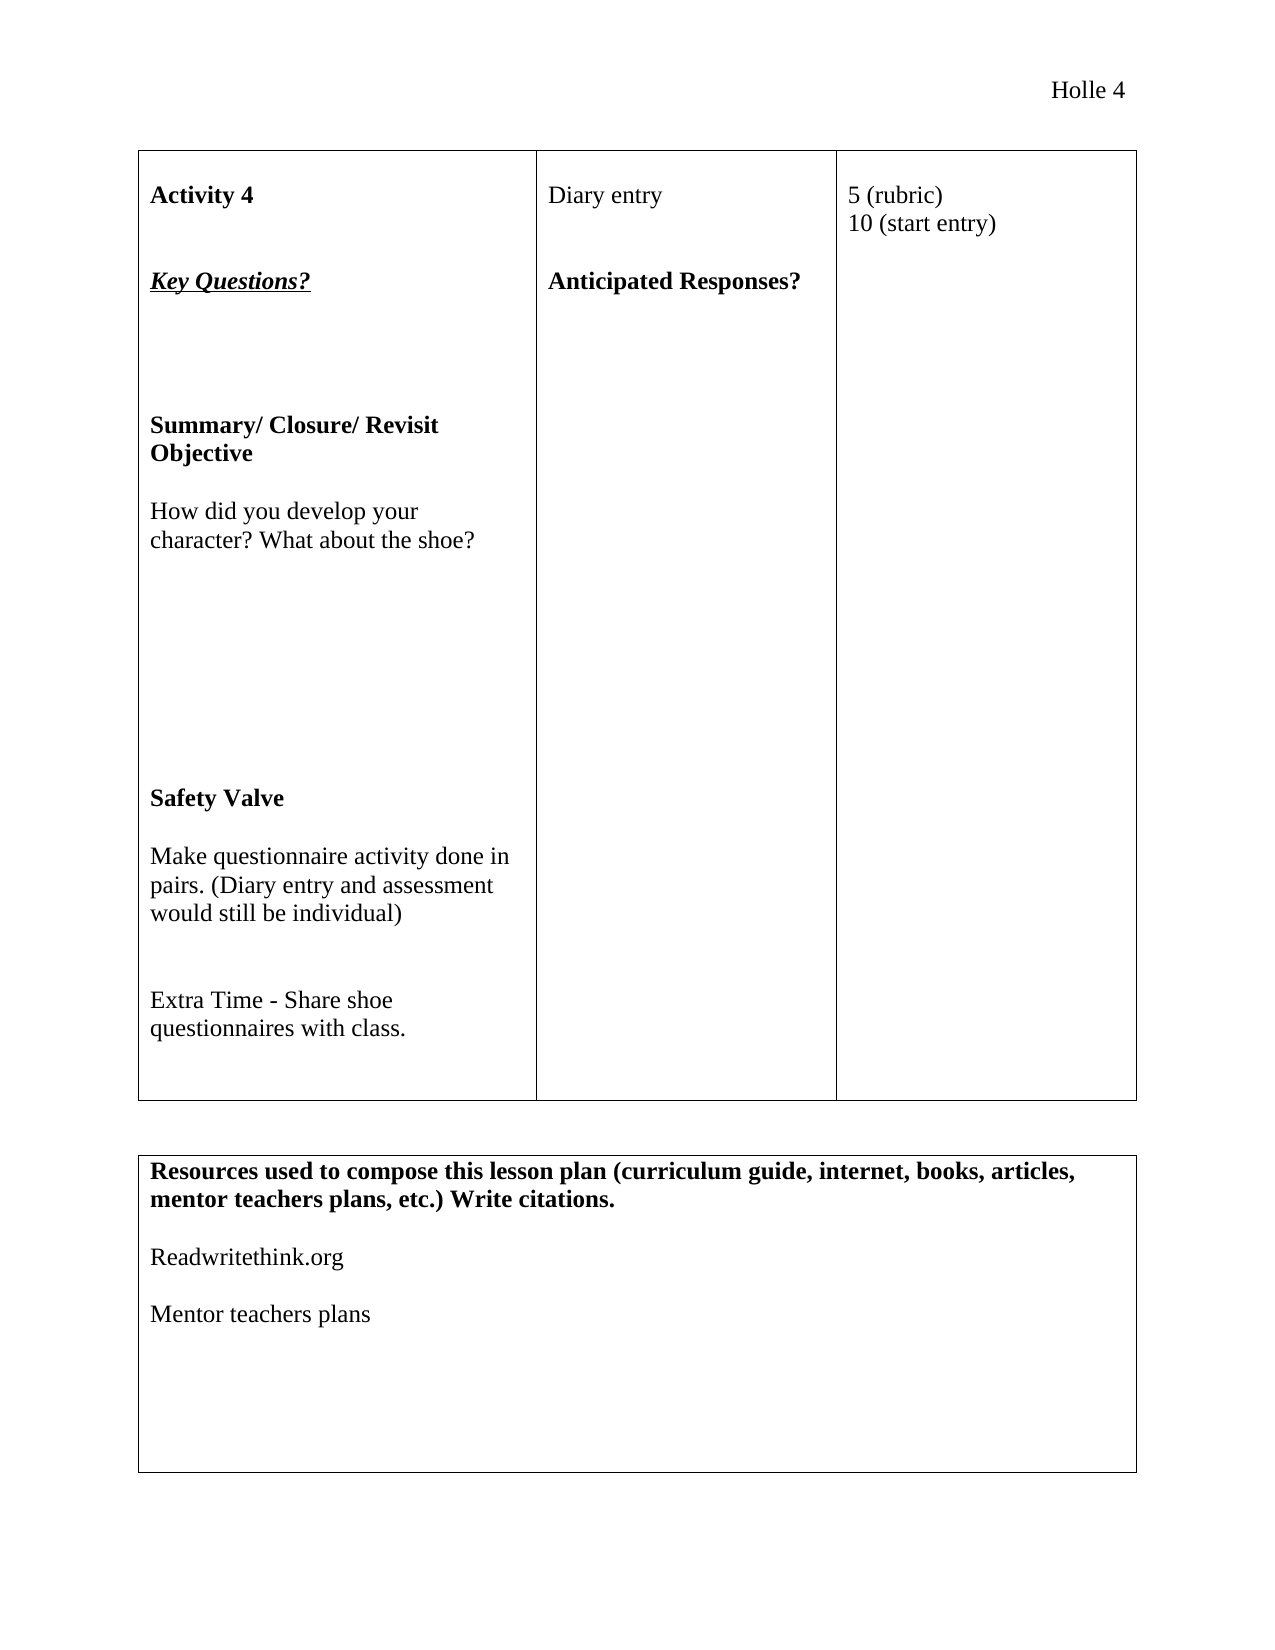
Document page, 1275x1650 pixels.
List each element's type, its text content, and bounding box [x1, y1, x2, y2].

table_header Resources used to compose this lesson plan (curriculum guide, internet, books, articles, mentor teachers plans, etc.) Write citations. Readwritethink.org Mentor teachers plans [139, 1156, 1136, 1472]
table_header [837, 151, 1136, 1100]
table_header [139, 151, 536, 1100]
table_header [537, 151, 836, 1100]
